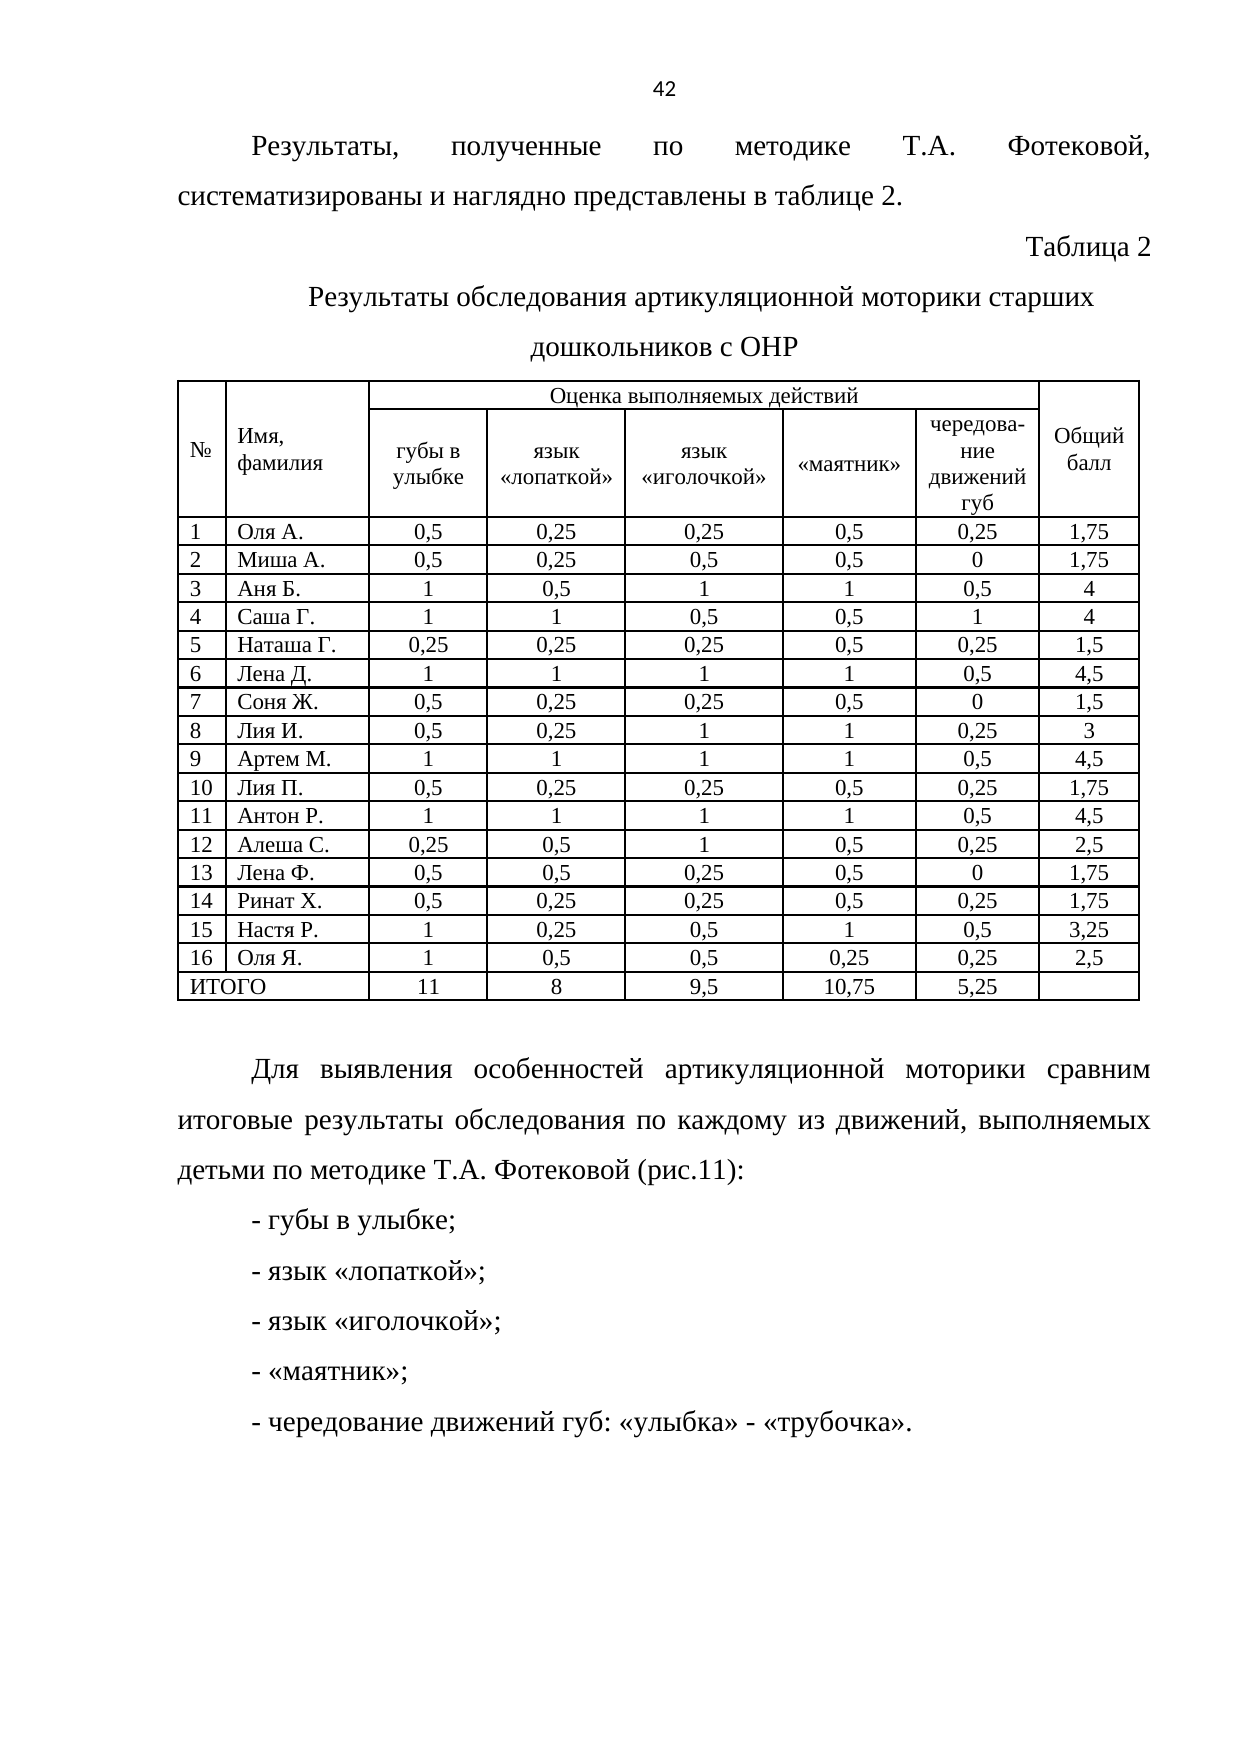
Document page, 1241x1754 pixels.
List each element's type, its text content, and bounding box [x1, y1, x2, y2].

table_cell 11 [370, 973, 486, 999]
table_cell 0,5 [370, 689, 486, 715]
table_cell 0,25 [626, 774, 782, 800]
table_cell 0,25 [917, 717, 1038, 743]
table_cell 0,5 [370, 774, 486, 800]
table_cell 16 [179, 944, 225, 971]
table_cell 4 [179, 603, 225, 629]
table_cell 0,25 [917, 831, 1038, 857]
table_cell 0,25 [917, 632, 1038, 658]
table_cell 11 [179, 802, 225, 828]
table_cell 0,5 [917, 916, 1038, 942]
table_header Общий балл [1040, 382, 1138, 516]
table_cell 8 [488, 973, 624, 999]
table_cell 0,5 [784, 632, 915, 658]
text - «маятник»; [177, 1353, 1152, 1387]
table_cell 0,5 [917, 575, 1038, 601]
table_cell Аня Б. [227, 575, 368, 601]
table_cell 1 [370, 603, 486, 629]
table_cell 0,25 [488, 546, 624, 573]
table_cell 0 [917, 689, 1038, 715]
table_cell губы в улыбке [370, 410, 486, 516]
table_cell 1 [784, 745, 915, 772]
text Таблица 2 [177, 229, 1152, 262]
table_cell 0,5 [917, 660, 1038, 686]
table_header Оценка выполняемых действий [370, 382, 1038, 408]
table_cell 0,25 [488, 689, 624, 715]
table_cell 0,5 [626, 603, 782, 629]
table_cell 7 [179, 689, 225, 715]
table_cell 0,25 [626, 689, 782, 715]
table_cell 0,25 [626, 518, 782, 544]
table_cell 1 [488, 745, 624, 772]
text Результаты обследования артикуляционной моторики старших дошкольников с ОНР [177, 279, 1152, 363]
table_cell Ринат Х. [227, 888, 368, 914]
table_cell 0,25 [917, 944, 1038, 971]
table_cell 1 [917, 603, 1038, 629]
table_cell 1 [784, 802, 915, 828]
table_cell 1,75 [1040, 888, 1138, 914]
table_cell Оля Я. [227, 944, 368, 971]
table_cell 0,5 [488, 575, 624, 601]
table_cell 12 [179, 831, 225, 857]
table_cell 0,5 [370, 518, 486, 544]
table_cell 0,25 [488, 888, 624, 914]
table_cell Соня Ж. [227, 689, 368, 715]
table_cell 0,5 [784, 518, 915, 544]
table_cell Оля А. [227, 518, 368, 544]
table_cell 0,25 [784, 944, 915, 971]
table_cell 0,25 [917, 518, 1038, 544]
table_cell 0,25 [917, 888, 1038, 914]
table_cell 0,5 [370, 888, 486, 914]
table_header № [179, 382, 225, 516]
table_cell 1 [370, 660, 486, 686]
table_cell 0,5 [784, 546, 915, 573]
table_cell 1 [626, 660, 782, 686]
table_cell 2,5 [1040, 831, 1138, 857]
table_cell [1040, 973, 1138, 999]
table_cell 3,25 [1040, 916, 1138, 942]
table_cell 1 [784, 916, 915, 942]
table_cell 13 [179, 859, 225, 885]
table_cell 1,75 [1040, 774, 1138, 800]
table_cell 1 [370, 575, 486, 601]
table_cell 0,5 [917, 745, 1038, 772]
table_cell 1 [370, 802, 486, 828]
table_cell 0,25 [488, 518, 624, 544]
table_cell 1 [626, 717, 782, 743]
text Результаты, полученные по методике Т.А. Фотековой, систематизированы и наглядно представлены в таблице 2. [177, 128, 1152, 212]
table_cell 2,5 [1040, 944, 1138, 971]
table_cell 1 [626, 575, 782, 601]
table_cell 0,25 [917, 774, 1038, 800]
table_cell 1,5 [1040, 632, 1138, 658]
table_cell 4,5 [1040, 745, 1138, 772]
table_cell Миша А. [227, 546, 368, 573]
table_cell «маятник» [784, 410, 915, 516]
table_cell 1 [488, 603, 624, 629]
table_cell Лена Ф. [227, 859, 368, 885]
table_cell 1,75 [1040, 518, 1138, 544]
table_header Имя, фамилия [227, 382, 368, 516]
table_cell 1 [626, 831, 782, 857]
table_cell 0,5 [784, 774, 915, 800]
table_cell 0,5 [626, 546, 782, 573]
table_cell Алеша С. [227, 831, 368, 857]
table_cell Настя Р. [227, 916, 368, 942]
table_cell 1 [488, 802, 624, 828]
table_cell 1,5 [1040, 689, 1138, 715]
table_cell 1,75 [1040, 546, 1138, 573]
text - чередование движений губ: «улыбка» - «трубочка». [177, 1404, 1152, 1437]
table_cell 0 [917, 859, 1038, 885]
table_cell 5 [179, 632, 225, 658]
table_cell Лия И. [227, 717, 368, 743]
table_cell 0,25 [626, 859, 782, 885]
table_cell 0,25 [370, 632, 486, 658]
table_cell 0,5 [370, 546, 486, 573]
table_cell 0,25 [488, 717, 624, 743]
table_cell язык «иголочкой» [626, 410, 782, 516]
table_cell 8 [179, 717, 225, 743]
table_cell 4 [1040, 603, 1138, 629]
table_cell ИТОГО [179, 973, 368, 999]
table_cell 0,25 [488, 916, 624, 942]
table_cell 10 [179, 774, 225, 800]
table_cell 9,5 [626, 973, 782, 999]
text - язык «иголочкой»; [177, 1303, 1152, 1337]
table_cell 0,5 [784, 603, 915, 629]
table_cell 1 [370, 944, 486, 971]
table_cell 1 [784, 660, 915, 686]
table_cell 9 [179, 745, 225, 772]
table_cell 14 [179, 888, 225, 914]
table_cell 0,25 [626, 632, 782, 658]
table_cell 10,75 [784, 973, 915, 999]
table_cell Лия П. [227, 774, 368, 800]
table_cell 1 [179, 518, 225, 544]
table_cell 0,5 [488, 831, 624, 857]
table_cell 3 [1040, 717, 1138, 743]
table_cell 0,25 [626, 888, 782, 914]
table_cell 0 [917, 546, 1038, 573]
table_cell чередова-ние движений губ [917, 410, 1038, 516]
table_cell 0,5 [784, 859, 915, 885]
table_cell 0,5 [784, 831, 915, 857]
table_cell 0,5 [917, 802, 1038, 828]
text - губы в улыбке; [177, 1202, 1152, 1236]
table_cell 0,5 [784, 888, 915, 914]
table_cell 1 [784, 717, 915, 743]
table_cell 5,25 [917, 973, 1038, 999]
table_cell 2 [179, 546, 225, 573]
table_cell 0,5 [626, 916, 782, 942]
table_cell 0,5 [370, 717, 486, 743]
table_cell Лена Д. [227, 660, 368, 686]
table_cell 1 [370, 916, 486, 942]
table_cell 1,75 [1040, 859, 1138, 885]
table_cell 1 [626, 745, 782, 772]
table_cell 15 [179, 916, 225, 942]
table_cell 0,5 [626, 944, 782, 971]
table_cell 1 [488, 660, 624, 686]
table_cell Наташа Г. [227, 632, 368, 658]
table_cell 4 [1040, 575, 1138, 601]
table_cell Саша Г. [227, 603, 368, 629]
table_cell Антон Р. [227, 802, 368, 828]
table_cell Артем М. [227, 745, 368, 772]
table_cell 0,25 [488, 774, 624, 800]
table_cell 0,5 [784, 689, 915, 715]
table_cell 4,5 [1040, 660, 1138, 686]
table_cell 6 [179, 660, 225, 686]
table_cell 3 [179, 575, 225, 601]
table_cell 0,5 [370, 859, 486, 885]
text Для выявления особенностей артикуляционной моторики сравним итоговые результаты обследования по каждому из движений, выполняемых детьми по методике Т.А. Фотековой (рис.11): [177, 1052, 1152, 1186]
table_cell язык «лопаткой» [488, 410, 624, 516]
text - язык «лопаткой»; [177, 1253, 1152, 1286]
table_cell 0,25 [370, 831, 486, 857]
table_cell 0,5 [488, 944, 624, 971]
table_cell 0,5 [488, 859, 624, 885]
table_cell 1 [626, 802, 782, 828]
table_cell 1 [784, 575, 915, 601]
table_cell 1 [370, 745, 486, 772]
table_cell 4,5 [1040, 802, 1138, 828]
table_cell 0,25 [488, 632, 624, 658]
